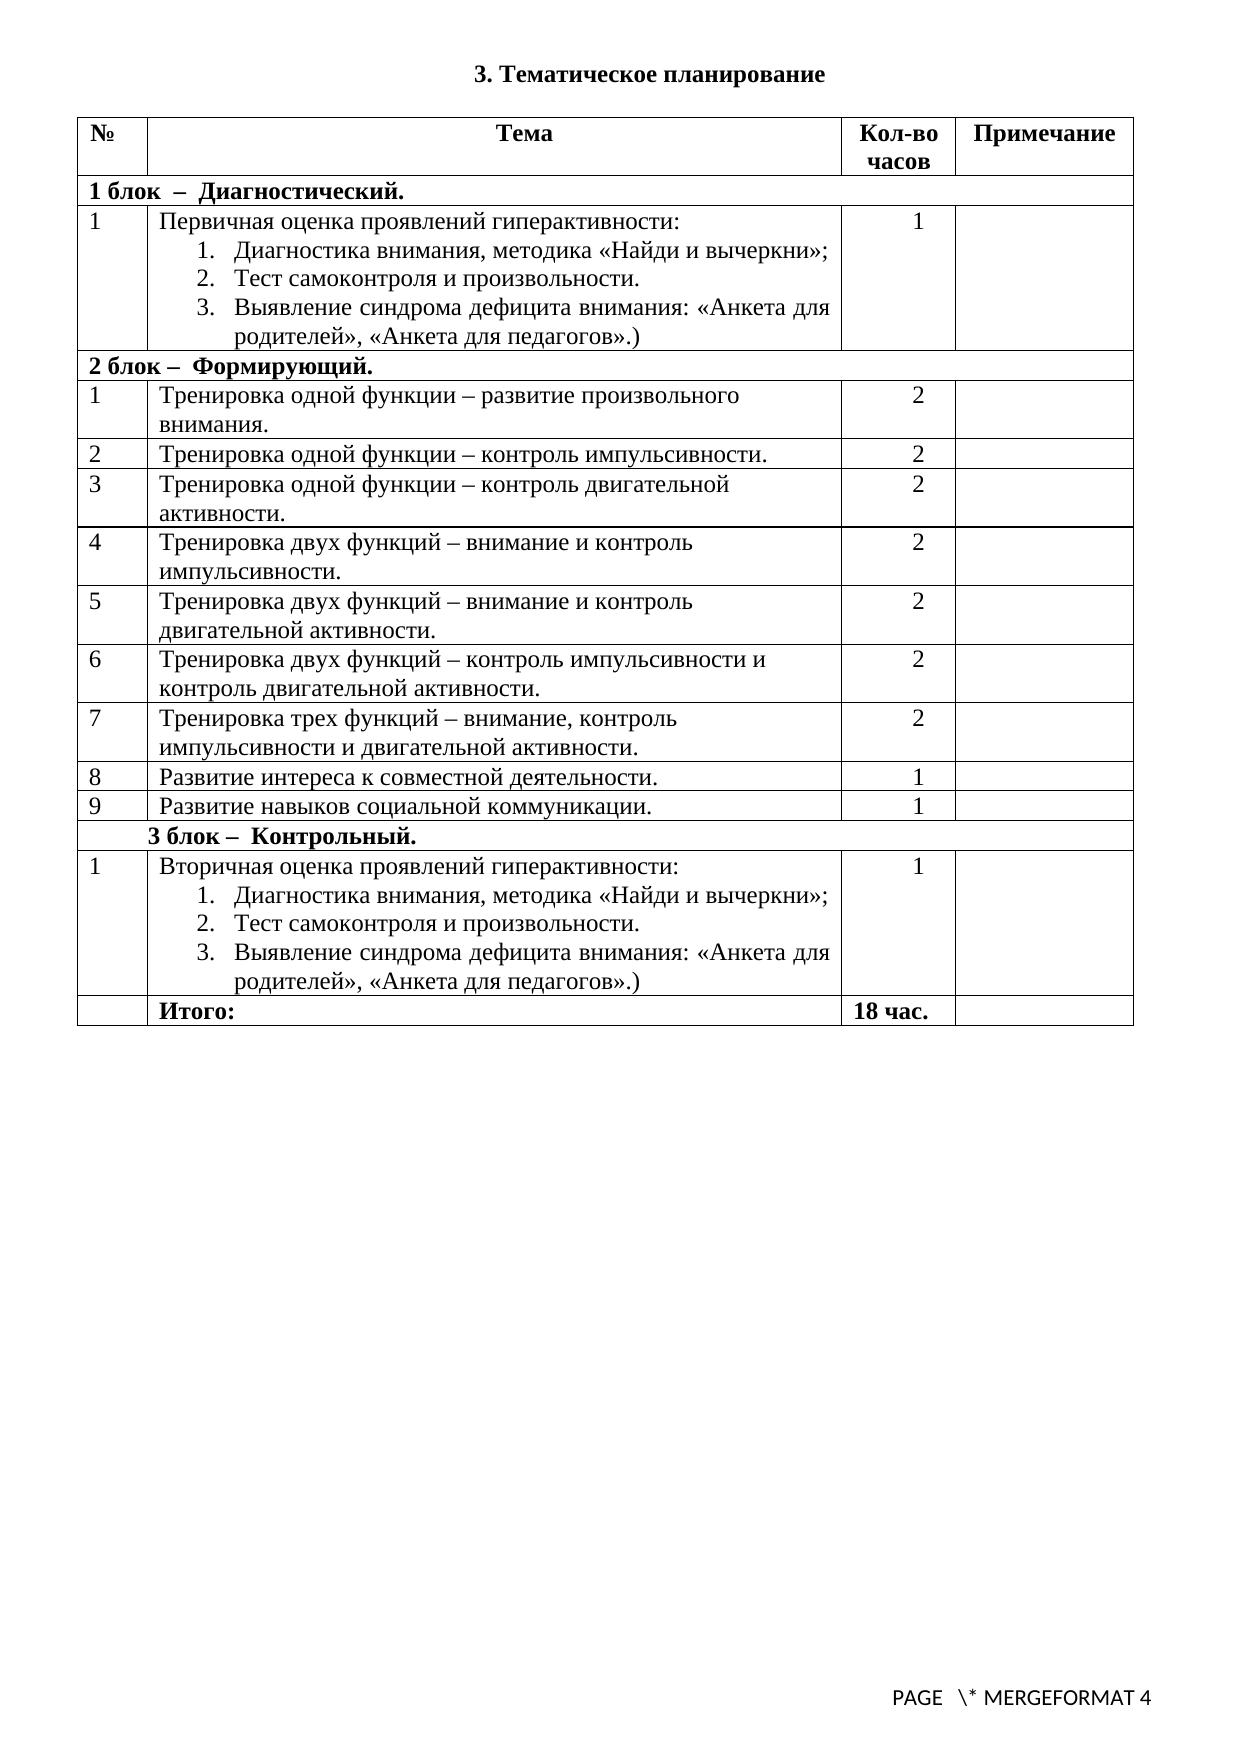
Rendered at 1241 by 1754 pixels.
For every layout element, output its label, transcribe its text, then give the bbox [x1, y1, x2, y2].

table_cell [956, 851, 1133, 995]
table_cell 2 [842, 469, 955, 526]
table_cell Тренировка одной функции – контроль импульсивности. [148, 439, 841, 468]
table_cell Тренировка трех функций – внимание, контроль импульсивности и двигательной активности. [148, 703, 841, 761]
table_cell 6 [78, 645, 147, 702]
table_cell 1 [842, 851, 955, 995]
table_cell Развитие навыков социальной коммуникации. [148, 791, 841, 820]
table_cell [956, 586, 1133, 643]
table_cell 1 [842, 762, 955, 790]
table_cell 9 [78, 791, 147, 820]
table_cell [956, 996, 1133, 1024]
table_cell 5 [78, 586, 147, 643]
table_cell 8 [78, 762, 147, 790]
table_cell 1 [78, 206, 147, 350]
table_cell [956, 791, 1133, 820]
table_cell [78, 996, 147, 1024]
table_header Примечание [956, 118, 1133, 175]
table_cell 1 [842, 206, 955, 350]
table_header Кол-во часов [842, 118, 955, 175]
table_header Тема [148, 118, 841, 175]
table_cell 1 блок – Диагностический. [78, 176, 1133, 205]
table_cell 2 [842, 528, 955, 585]
table_cell Тренировка одной функции – контроль двигательной активности. [148, 469, 841, 526]
table_cell [956, 439, 1133, 468]
table_cell 1 [78, 381, 147, 438]
table_cell Тренировка одной функции – развитие произвольного внимания. [148, 381, 841, 438]
table_cell Первичная оценка проявлений гиперактивности: Диагностика внимания, методика «Найди и вычеркни»; Тест самоконтроля и произвольности. Выявление синдрома дефицита внимания: «Анкета для родителей», «Анкета для педагогов».) [148, 206, 841, 350]
table_header № [78, 118, 147, 175]
table_cell [956, 206, 1133, 350]
table_cell [956, 469, 1133, 526]
table_cell 2 [842, 645, 955, 702]
table_cell 2 [78, 439, 147, 468]
table_cell 2 блок – Формирующий. [78, 351, 1133, 379]
text 3. Тематическое планирование [89, 59, 1152, 88]
table_cell Тренировка двух функций – внимание и контроль двигательной активности. [148, 586, 841, 643]
table_cell 1 [78, 851, 147, 995]
table_cell 3 блок – Контрольный. [78, 821, 1133, 850]
table_cell Развитие интереса к совместной деятельности. [148, 762, 841, 790]
table_cell Тренировка двух функций – внимание и контроль импульсивности. [148, 528, 841, 585]
table_cell [956, 762, 1133, 790]
table_cell 2 [842, 586, 955, 643]
table_cell 18 час. [842, 996, 955, 1024]
table_cell Вторичная оценка проявлений гиперактивности: Диагностика внимания, методика «Найди и вычеркни»; Тест самоконтроля и произвольности. Выявление синдрома дефицита внимания: «Анкета для родителей», «Анкета для педагогов».) [148, 851, 841, 995]
table_cell 7 [78, 703, 147, 761]
table_cell 3 [78, 469, 147, 526]
table_cell [956, 645, 1133, 702]
table_cell 1 [842, 791, 955, 820]
table_cell 2 [842, 703, 955, 761]
table_cell 2 [842, 381, 955, 438]
table_cell [956, 381, 1133, 438]
table_cell Итого: [148, 996, 841, 1024]
table_cell Тренировка двух функций – контроль импульсивности и контроль двигательной активности. [148, 645, 841, 702]
table_cell 2 [842, 439, 955, 468]
table_cell [956, 703, 1133, 761]
table_cell [956, 528, 1133, 585]
table_cell 4 [78, 528, 147, 585]
